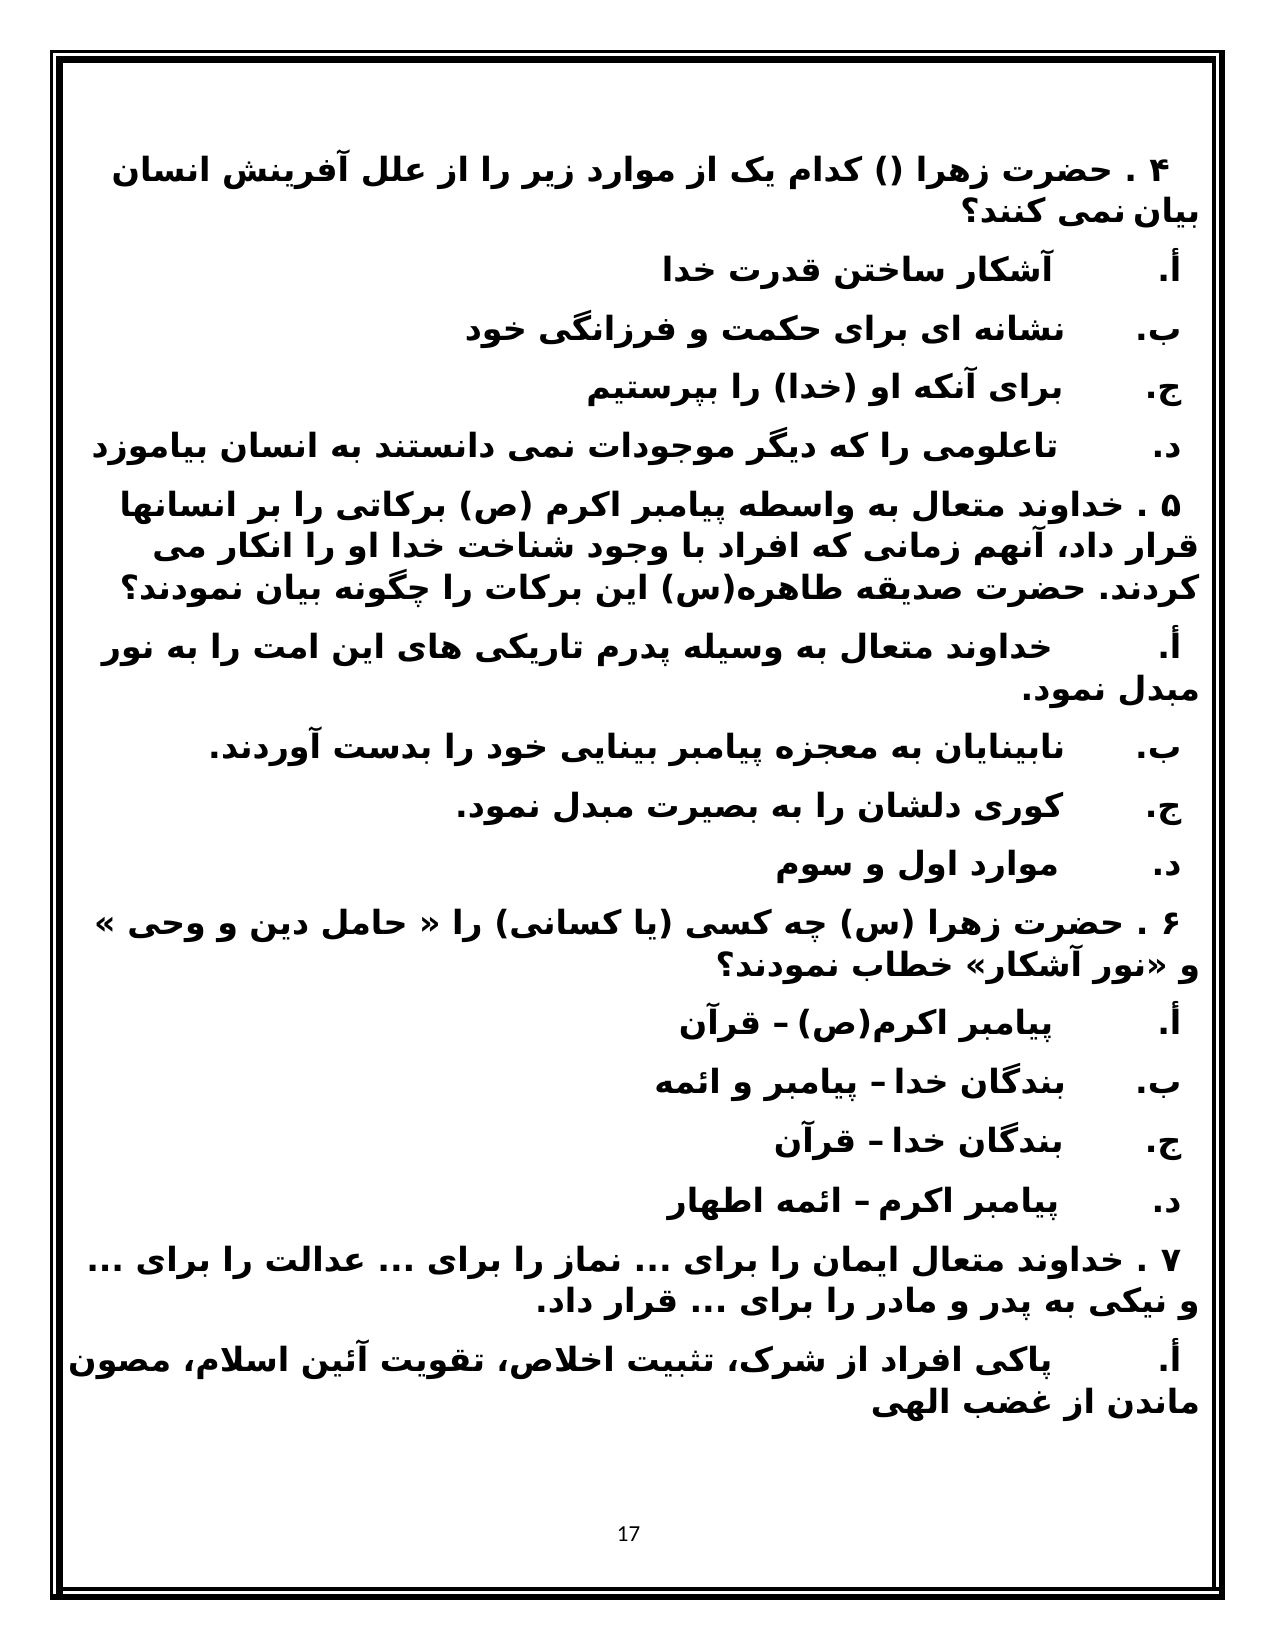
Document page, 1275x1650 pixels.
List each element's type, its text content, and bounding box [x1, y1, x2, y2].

text ‌ب. نابینایان به معجزه پیامبر بینایی خود را بدست آوردند. [66, 728, 1200, 767]
text ‌د. تاعلومی را که دیگر موجودات نمی دانستند به انسان بیاموزد [66, 427, 1200, 465]
text ‌ب. نشانه ای برای حکمت و فرزانگی خود [66, 309, 1200, 348]
text ۷ . خداوند متعال ایمان را برای ... نماز را برای ... عدالت را برای ... و نیکی به پدر و مادر را برای ... قرار داد. [66, 1240, 1200, 1321]
text ‌ج. برای آنکه او (خدا) را بپرستیم [66, 368, 1200, 407]
text ۵ . خداوند متعال به واسطه پیامبر اکرم (ص) برکاتی را بر انسانها قرار داد، آنهم زمانی که افراد با وجود شناخت خدا او را انکار می کردند. حضرت صدیقه طاهره(س) این برکات را چگونه بیان نمودند؟ [66, 485, 1200, 608]
text ‌أ. پاکی افراد از شرک، تثبیت اخلاص، تقویت آئین اسلام، مصون ماندن از غضب الهی [66, 1341, 1200, 1421]
text ۶ . حضرت زهرا (س) چه کسی (یا کسانی) را « حامل دین و وحی » و «نور آشکار» خطاب نمودند؟ [66, 903, 1200, 984]
text ‌أ. پیامبر اکرم(ص) – قرآن [66, 1004, 1200, 1043]
text ‌د. موارد اول و سوم [66, 845, 1200, 884]
text ۴ . حضرت زهرا () کدام یک از موارد زیر را از علل آفرینش انسان بیان نمی کنند؟ [66, 150, 1200, 231]
text ‌ج. بندگان خدا – قرآن [66, 1122, 1200, 1161]
text ‌ب. بندگان خدا – پیامبر و ائمه [66, 1063, 1200, 1102]
text ‌أ. آشکار ساختن قدرت خدا [66, 251, 1200, 290]
text ‌ج. کوری دلشان را به بصیرت مبدل نمود. [66, 786, 1200, 825]
text ‌أ. خداوند متعال به وسیله پدرم تاریکی های این امت را به نور مبدل نمود. [66, 627, 1200, 708]
text ‌د. پیامبر اکرم – ائمه اطهار [66, 1181, 1200, 1220]
